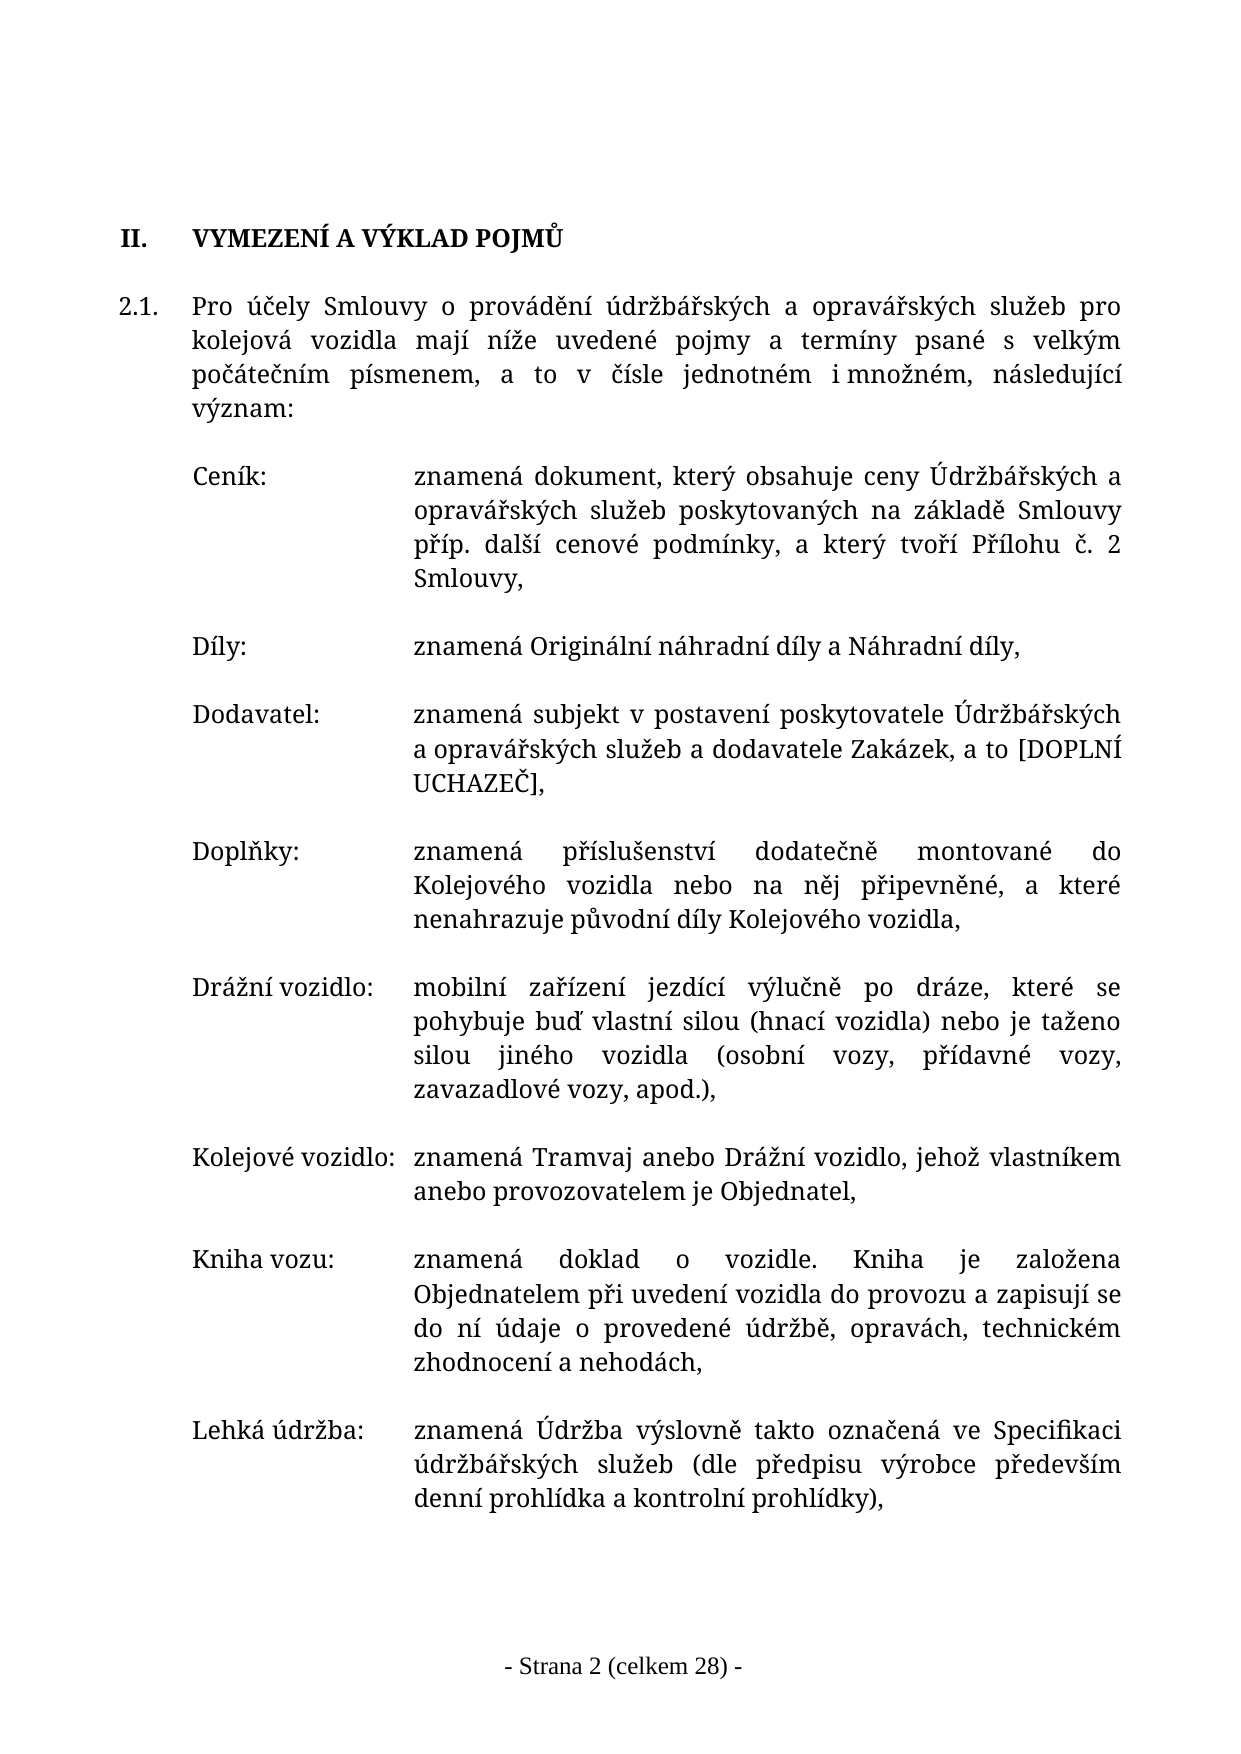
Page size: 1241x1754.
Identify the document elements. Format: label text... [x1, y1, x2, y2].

text Dodavatel: znamená subjekt v postavení poskytovatele Údržbářských a opravářských služeb a dodavatele Zakázek, a to [DOPLNÍ UCHAZEČ], [192, 697, 1122, 799]
text Kolejové vozidlo: znamená Tramvaj anebo Drážní vozidlo, jehož vlastníkem anebo provozovatelem je Objednatel, [192, 1140, 1122, 1208]
text 2.1. Pro účely Smlouvy o provádění údržbářských a opravářských služeb pro kolejová vozidla mají níže uvedené pojmy a termíny psané s velkým počátečním písmenem, a to v čísle jednotném i množném, následující význam: [118, 288, 1122, 425]
text Kniha vozu: znamená doklad o vozidle. Kniha je založena Objednatelem při uvedení vozidla do provozu a zapisují se do ní údaje o provedené údržbě, opravách, technickém zhodnocení a nehodách, [192, 1242, 1122, 1378]
text Díly: znamená Originální náhradní díly a Náhradní díly, [118, 629, 1122, 663]
text Doplňky: znamená příslušenství dodatečně montované do Kolejového vozidla nebo na něj připevněné, a které nenahrazuje původní díly Kolejového vozidla, [192, 833, 1122, 936]
list Vymezení a výklad pojmů [148, 220, 1122, 254]
text Lehká údržba: znamená Údržba výslovně takto označená ve Specifikaci údržbářských služeb (dle předpisu výrobce především denní prohlídka a kontrolní prohlídky), [192, 1412, 1122, 1515]
text Drážní vozidlo: mobilní zařízení jezdící výlučně po dráze, které se pohybuje buď vlastní silou (hnací vozidla) nebo je taženo silou jiného vozidla (osobní vozy, přídavné vozy, zavazadlové vozy, apod.), [192, 970, 1122, 1106]
text Ceník: znamená dokument, který obsahuje ceny Údržbářských a opravářských služeb poskytovaných na základě Smlouvy příp. další cenové podmínky, a který tvoří Přílohu č. 2 Smlouvy, [192, 459, 1122, 595]
